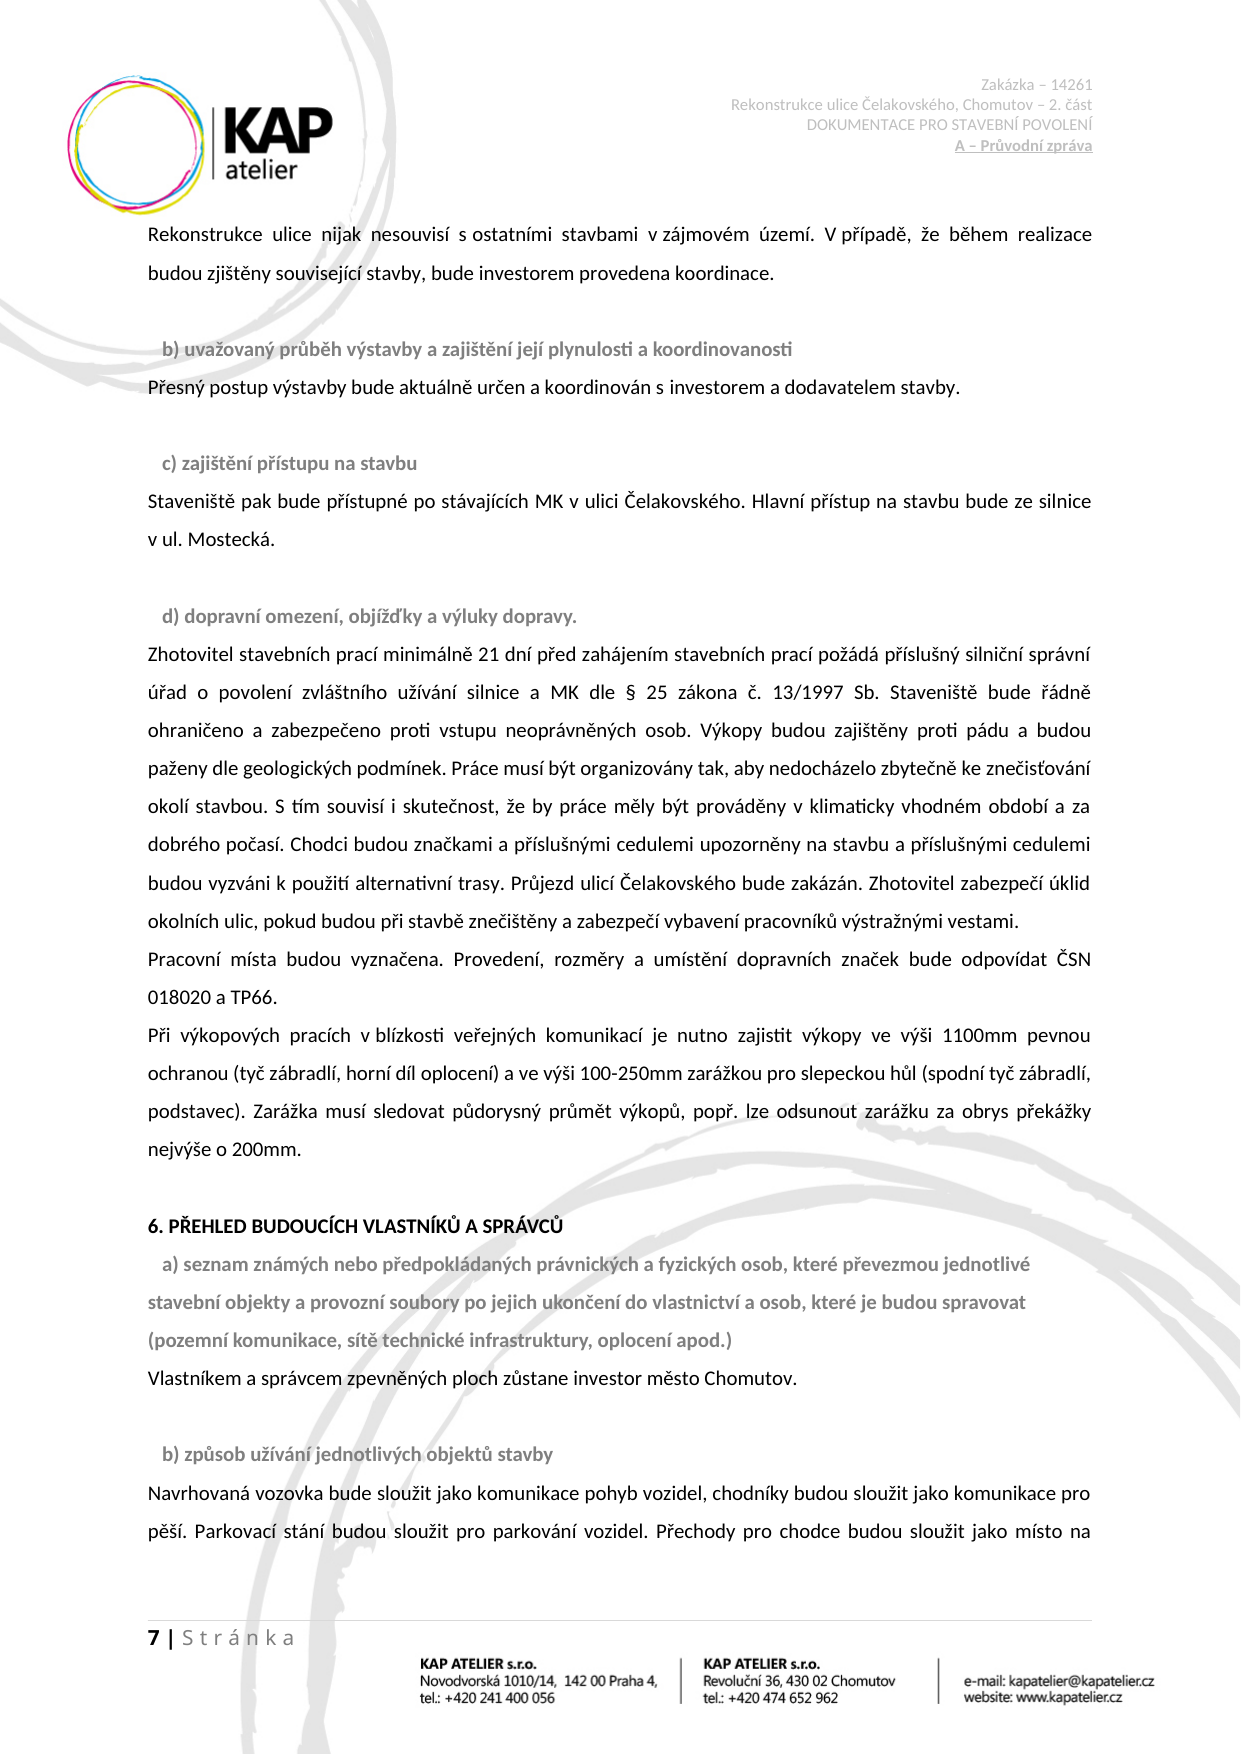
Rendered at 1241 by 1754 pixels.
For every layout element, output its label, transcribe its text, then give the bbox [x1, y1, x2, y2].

text c) zajištění přístupu na stavbu [148, 450, 1092, 476]
text Zhotovitel stavebních prací minimálně 21 dní před zahájením stavebních prací požádá příslušný silniční správní úřad o povolení zvláštního užívání silnice a MK dle § 25 zákona č. 13/1997 Sb. Staveniště bude řádně ohraničeno a zabezpečeno proti vstupu neoprávněných osob. Výkopy budou zajištěny proti pádu a budou paženy dle geologických podmínek. Práce musí být organizovány tak, aby nedocházelo zbytečně ke znečisťování okolí stavbou. S tím souvisí i skutečnost, že by práce měly být prováděny v klimaticky vhodném období a za dobrého počasí. Chodci budou značkami a příslušnými cedulemi upozorněny na stavbu a příslušnými cedulemi budou vyzváni k použití alternativní trasy. Průjezd ulicí Čelakovského bude zakázán. Zhotovitel zabezpečí úklid okolních ulic, pokud budou při stavbě znečištěny a zabezpečí vybavení pracovníků výstražnými vestami. [148, 641, 1092, 933]
text d) dopravní omezení, objížďky a výluky dopravy. [148, 603, 1092, 628]
picture [0, 0, 1241, 1754]
text Vlastníkem a správcem zpevněných ploch zůstane investor město Chomutov. [148, 1365, 1092, 1391]
text a) seznam známých nebo předpokládaných právnických a fyzických osob, které převezmou jednotlivé stavební objekty a provozní soubory po jejich ukončení do vlastnictví a osob, které je budou spravovat (pozemní komunikace, sítě technické infrastruktury, oplocení apod.) [148, 1251, 1092, 1353]
text Pracovní místa budou vyznačena. Provedení, rozměry a umístění dopravních značek bude odpovídat ČSN 018020 a TP66. [148, 946, 1092, 1009]
text Rekonstrukce ulice nijak nesouvisí s ostatními stavbami v zájmovém území. V případě, že během realizace budou zjištěny související stavby, bude investorem provedena koordinace. [148, 222, 1092, 285]
text b) způsob užívání jednotlivých objektů stavby [148, 1442, 1092, 1467]
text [148, 1480, 1092, 1543]
text b) uvažovaný průběh výstavby a zajištění její plynulosti a koordinovanosti [148, 336, 1092, 361]
text Přesný postup výstavby bude aktuálně určen a koordinován s investorem a dodavatelem stavby. [148, 374, 1092, 399]
text 6. PŘEHLED BUDOUCÍCH VLASTNÍKŮ A SPRÁVCŮ [148, 1213, 1092, 1238]
text Staveniště pak bude přístupné po stávajících MK v ulici Čelakovského. Hlavní přístup na stavbu bude ze silnice v ul. Mostecká. [148, 488, 1092, 552]
text Při výkopových pracích v blízkosti veřejných komunikací je nutno zajistit výkopy ve výši 1100mm pevnou ochranou (tyč zábradlí, horní díl oplocení) a ve výši 100-250mm zarážkou pro slepeckou hůl (spodní tyč zábradlí, podstavec). Zarážka musí sledovat půdorysný průmět výkopů, popř. lze odsunout zarážku za obrys překážky nejvýše o 200mm. [148, 1022, 1092, 1162]
